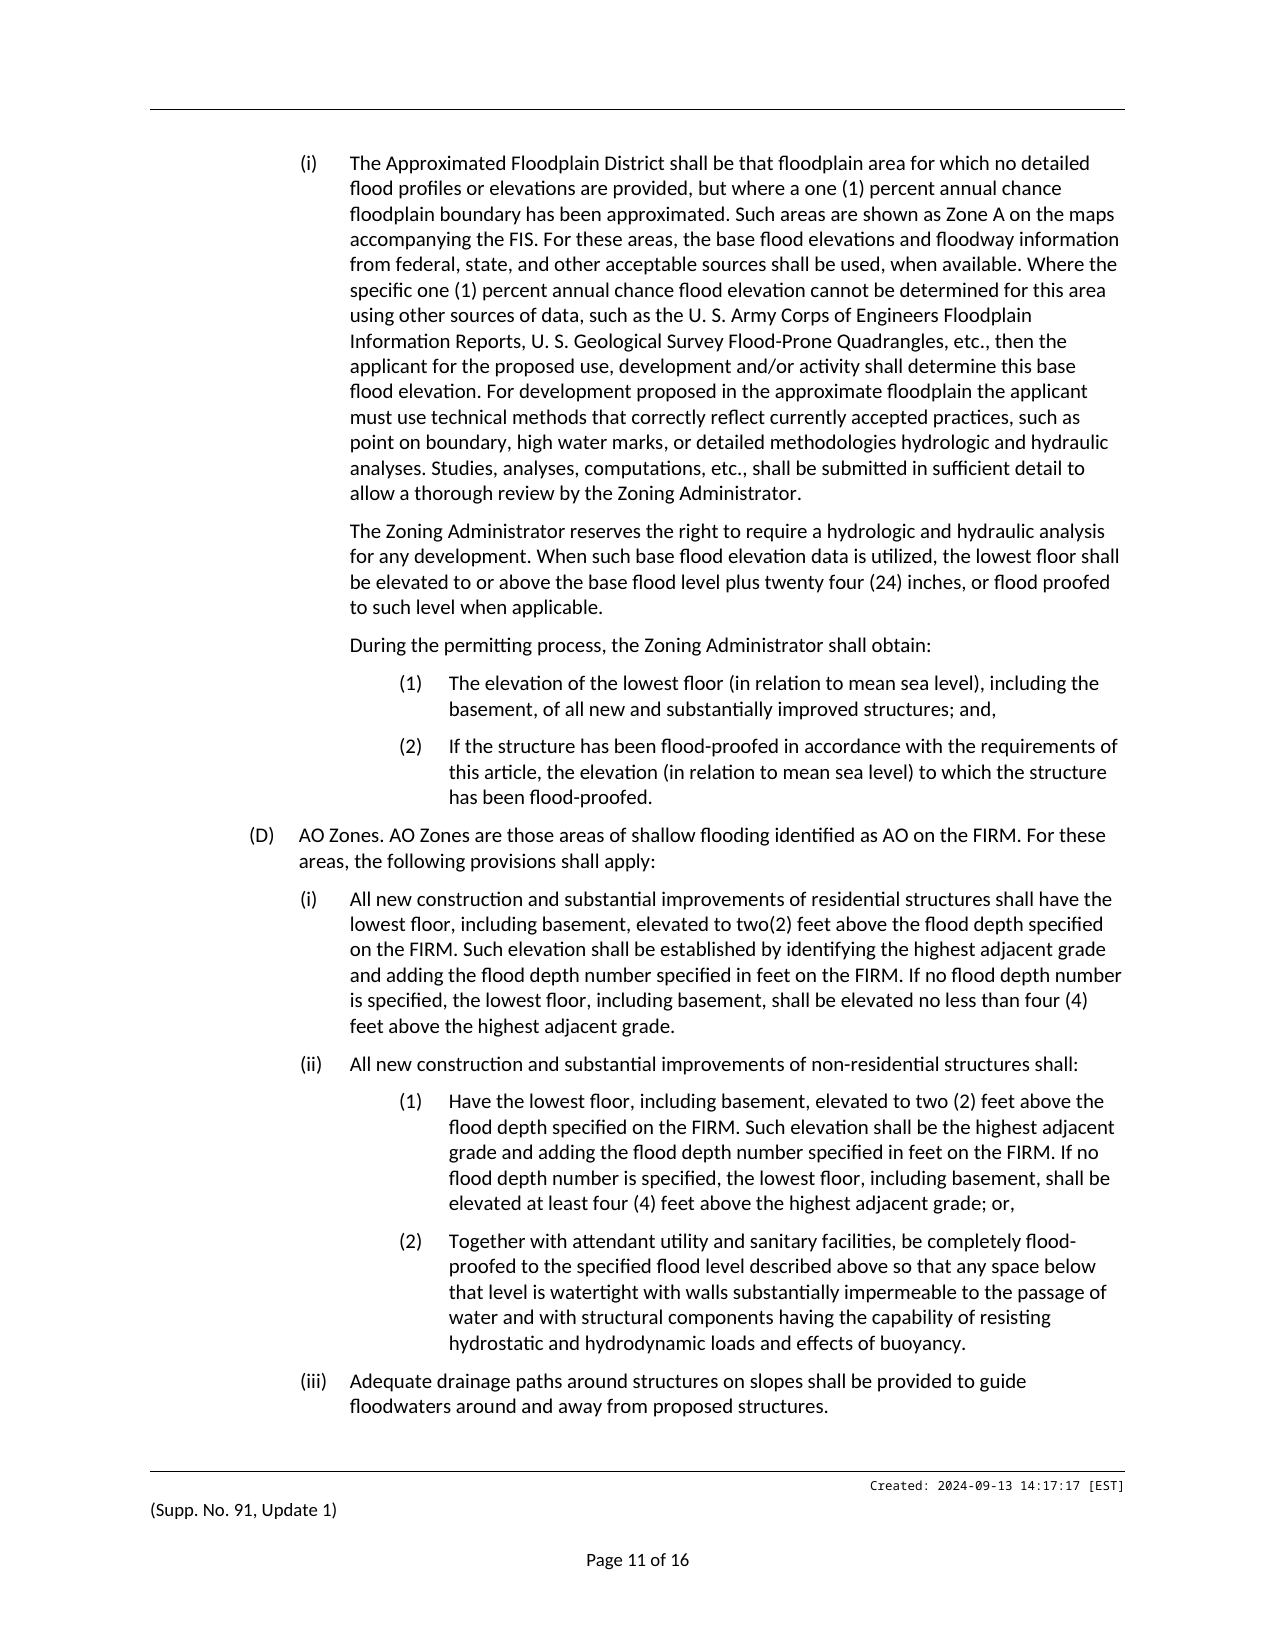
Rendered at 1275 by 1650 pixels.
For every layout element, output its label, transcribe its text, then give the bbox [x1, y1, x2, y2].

list (ii) All new construction and substantial improvements of non-residential structures shall: [300, 1051, 1125, 1076]
list (1) The elevation of the lowest floor (in relation to mean sea level), including the basement, of all new and substantially improved structures; and, [399, 670, 1125, 721]
list (2) Together with attendant utility and sanitary facilities, be completely flood-proofed to the specified flood level described above so that any space below that level is watertight with walls substantially impermeable to the passage of water and with structural components having the capability of resisting hydrostatic and hydrodynamic loads and effects of buoyancy. [399, 1228, 1125, 1355]
list (iii) Adequate drainage paths around structures on slopes shall be provided to guide floodwaters around and away from proposed structures. [300, 1368, 1125, 1419]
text During the permitting process, the Zoning Administrator shall obtain: [349, 632, 1125, 658]
list (1) Have the lowest floor, including basement, elevated to two (2) feet above the flood depth specified on the FIRM. Such elevation shall be the highest adjacent grade and adding the flood depth number specified in feet on the FIRM. If no flood depth number is specified, the lowest floor, including basement, shall be elevated at least four (4) feet above the highest adjacent grade; or, [399, 1089, 1125, 1216]
list (i) The Approximated Floodplain District shall be that floodplain area for which no detailed flood profiles or elevations are provided, but where a one (1) percent annual chance floodplain boundary has been approximated. Such areas are shown as Zone A on the maps accompanying the FIS. For these areas, the base flood elevations and floodway information from federal, state, and other acceptable sources shall be used, when available. Where the specific one (1) percent annual chance flood elevation cannot be determined for this area using other sources of data, such as the U. S. Army Corps of Engineers Floodplain Information Reports, U. S. Geological Survey Flood-Prone Quadrangles, etc., then the applicant for the proposed use, development and/or activity shall determine this base flood elevation. For development proposed in the approximate floodplain the applicant must use technical methods that correctly reflect currently accepted practices, such as point on boundary, high water marks, or detailed methodologies hydrologic and hydraulic analyses. Studies, analyses, computations, etc., shall be submitted in sufficient detail to allow a thorough review by the Zoning Administrator. [300, 150, 1125, 506]
text The Zoning Administrator reserves the right to require a hydrologic and hydraulic analysis for any development. When such base flood elevation data is utilized, the lowest floor shall be elevated to or above the base flood level plus twenty four (24) inches, or flood proofed to such level when applicable. [349, 518, 1125, 620]
list (2) If the structure has been flood-proofed in accordance with the requirements of this article, the elevation (in relation to mean sea level) to which the structure has been flood-proofed. [399, 734, 1125, 810]
list (D) AO Zones. AO Zones are those areas of shallow flooding identified as AO on the FIRM. For these areas, the following provisions shall apply: [249, 822, 1125, 873]
list (i) All new construction and substantial improvements of residential structures shall have the lowest floor, including basement, elevated to two(2) feet above the flood depth specified on the FIRM. Such elevation shall be established by identifying the highest adjacent grade and adding the flood depth number specified in feet on the FIRM. If no flood depth number is specified, the lowest floor, including basement, shall be elevated no less than four (4) feet above the highest adjacent grade. [300, 886, 1125, 1038]
